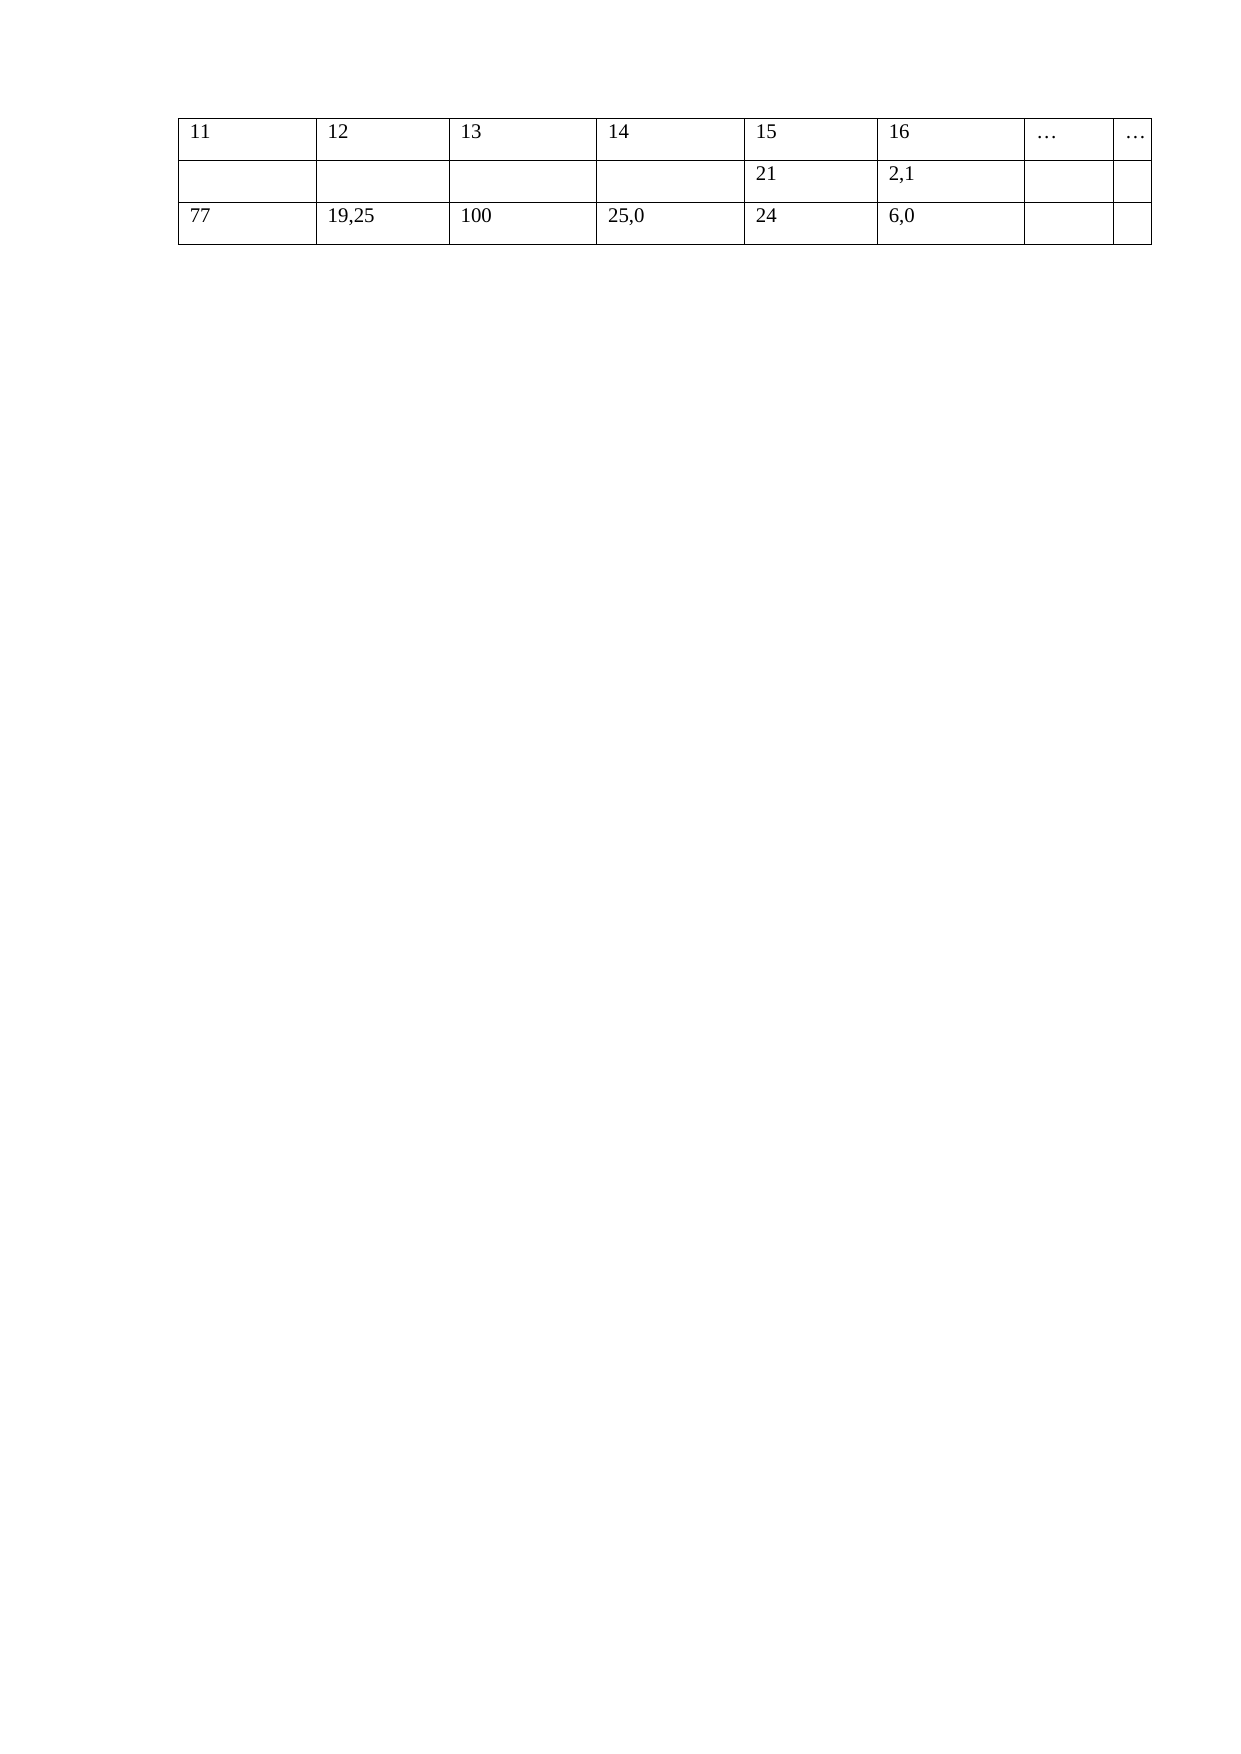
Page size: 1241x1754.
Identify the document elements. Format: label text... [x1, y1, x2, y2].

table_cell 15 [745, 119, 877, 160]
table_cell [1114, 161, 1151, 202]
table_cell [179, 161, 316, 202]
table_cell 11 [179, 119, 316, 160]
table_cell 100 [450, 203, 596, 243]
table_cell 13 [450, 119, 596, 160]
table_cell 21 [745, 161, 877, 202]
table_cell 19,25 [317, 203, 449, 243]
table_cell 2,1 [878, 161, 1024, 202]
table_cell [317, 161, 449, 202]
table_cell 16 [878, 119, 1024, 160]
table_cell [597, 161, 744, 202]
table_cell 14 [597, 119, 744, 160]
table_cell [1025, 203, 1113, 243]
table_cell 77 [179, 203, 316, 243]
table_cell … [1025, 119, 1113, 160]
table_cell [1025, 161, 1113, 202]
table_cell 12 [317, 119, 449, 160]
table_cell 25,0 [597, 203, 744, 243]
table_cell [1114, 203, 1151, 243]
table_cell [450, 161, 596, 202]
table_cell … [1114, 119, 1151, 160]
table_cell 24 [745, 203, 877, 243]
table_cell 6,0 [878, 203, 1024, 243]
